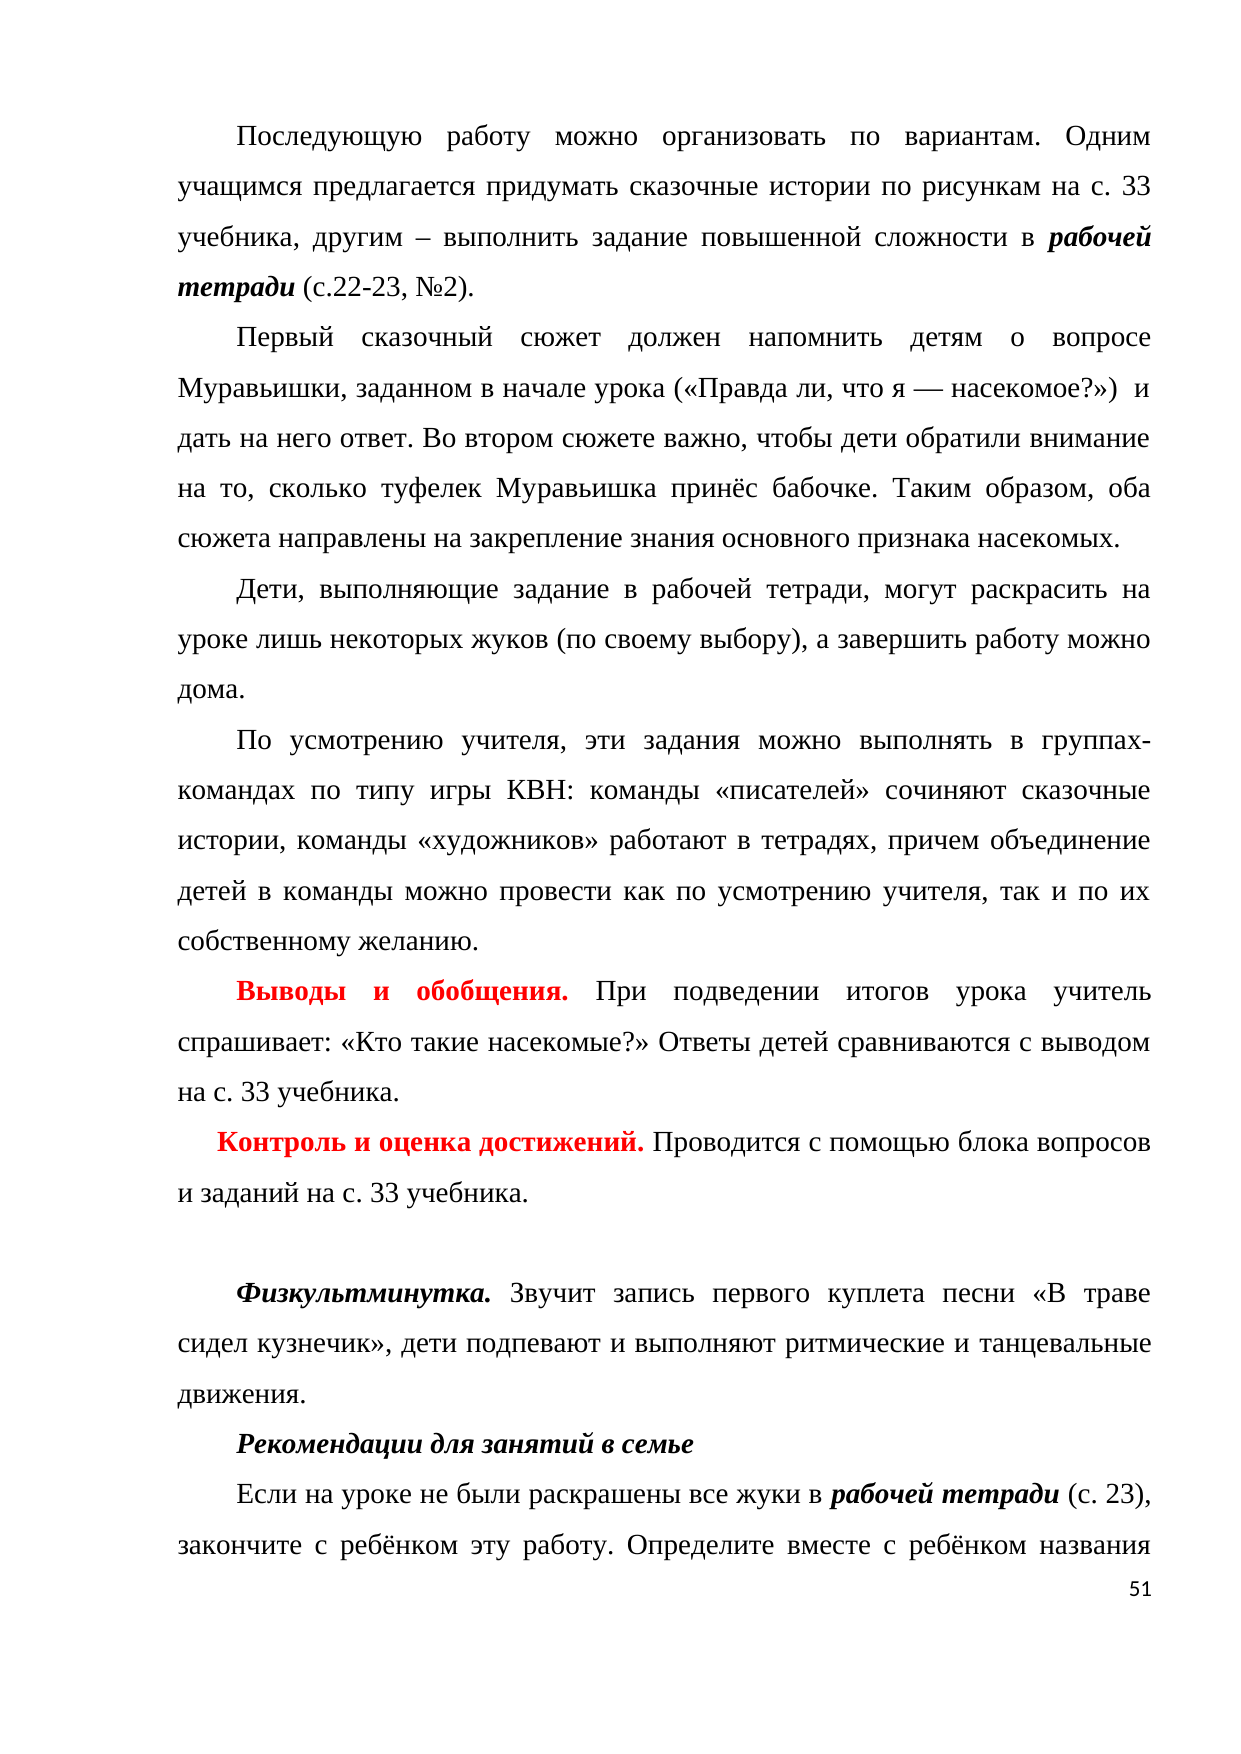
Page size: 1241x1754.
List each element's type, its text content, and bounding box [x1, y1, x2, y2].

text Последующую работу можно организовать по вариантам. Одним учащимся предлагается придумать сказочные истории по рисункам на с. 33 учебника, другим – выполнить задание повышенной сложности в рабочей тетради (с.22-23, №2). [177, 118, 1152, 303]
text Первый сказочный сюжет должен напомнить детям о вопросе Муравьишки, заданном в начале урока («Правда ли, что я — насекомое?») и дать на него ответ. Во втором сюжете важно, чтобы дети обратили внимание на то, сколько туфелек Муравьишка принёс бабочке. Таким образом, оба сюжета направлены на закрепление знания основного признака насекомых. [177, 319, 1152, 554]
text Рекомендации для занятий в семье [177, 1426, 1152, 1460]
text Физкультминутка. Звучит запись первого куплета песни «В траве сидел кузнечик», дети подпевают и выполняют ритмические и танцевальные движения. [177, 1275, 1152, 1409]
text По усмотрению учителя, эти задания можно выполнять в группах-командах по типу игры КВН: команды «писателей» сочиняют сказочные истории, команды «художников» работают в тетрадях, причем объединение детей в команды можно провести как по усмотрению учителя, так и по их собственному желанию. [177, 722, 1152, 957]
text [177, 1477, 1152, 1560]
text Контроль и оценка достижений. Проводится с помощью блока вопросов и заданий на с. 33 учебника. [177, 1124, 1152, 1208]
text Выводы и обобщения. При подведении итогов урока учитель спрашивает: «Кто такие насекомые?» Ответы детей сравниваются с выводом на с. 33 учебника. [177, 973, 1152, 1108]
text Дети, выполняющие задание в рабочей тетради, могут раскрасить на уроке лишь некоторых жуков (по своему выбору), а завершить работу можно дома. [177, 571, 1152, 705]
